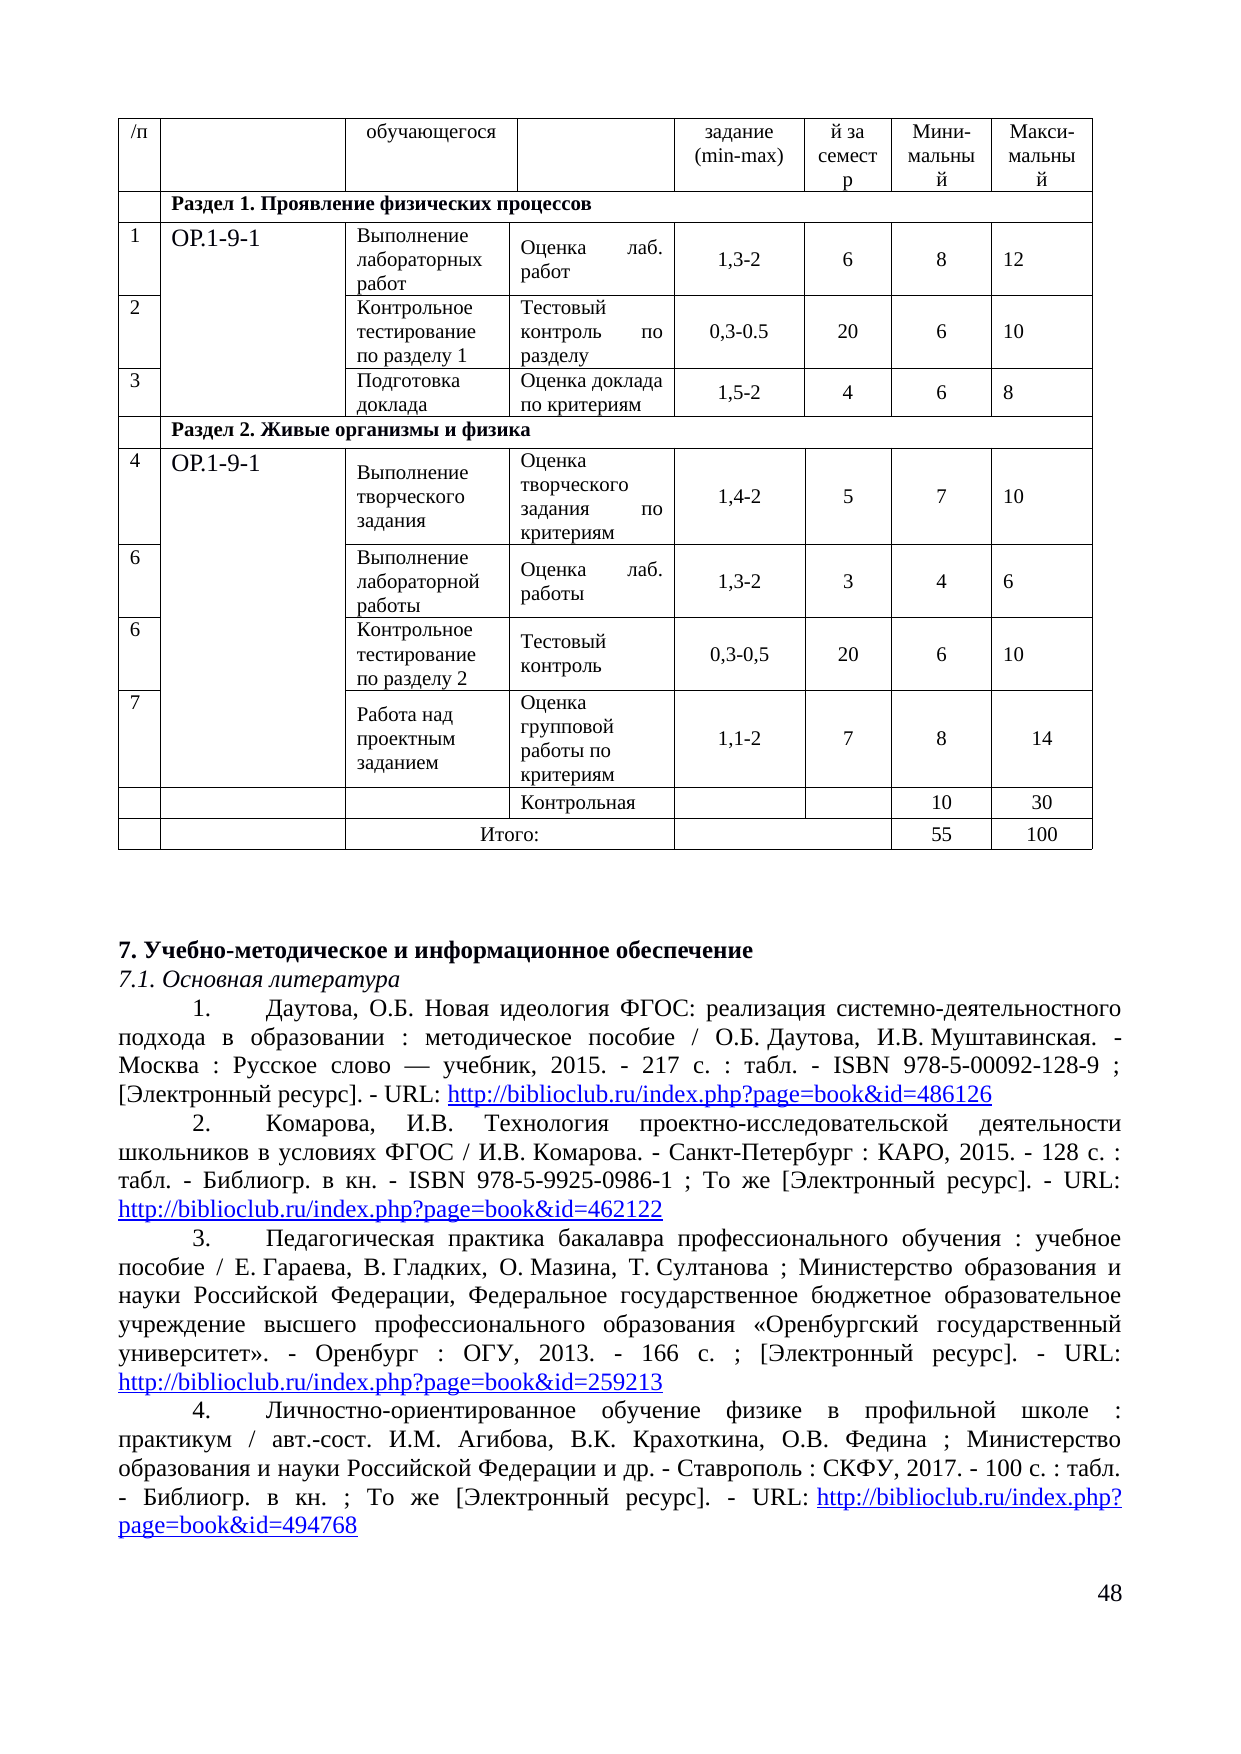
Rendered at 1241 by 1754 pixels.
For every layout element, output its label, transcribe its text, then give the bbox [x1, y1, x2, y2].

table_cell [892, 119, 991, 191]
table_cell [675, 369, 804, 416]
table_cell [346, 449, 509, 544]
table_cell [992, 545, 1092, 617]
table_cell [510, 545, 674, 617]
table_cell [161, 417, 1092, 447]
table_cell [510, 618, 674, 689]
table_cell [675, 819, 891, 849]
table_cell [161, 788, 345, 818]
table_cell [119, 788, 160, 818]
list Комарова, И.В. Технология проектно-исследовательской деятельности школьников в условиях ФГОС / И.В. Комарова. - Санкт-Петербург : КАРО, 2015. - 128 с. : табл. - Библиогр. в кн. - ISBN 978-5-9925-0986-1 ; То же [Электронный ресурс]. - URL: http://biblioclub.ru/index.php?page=book&id=462122 [118, 1108, 1122, 1223]
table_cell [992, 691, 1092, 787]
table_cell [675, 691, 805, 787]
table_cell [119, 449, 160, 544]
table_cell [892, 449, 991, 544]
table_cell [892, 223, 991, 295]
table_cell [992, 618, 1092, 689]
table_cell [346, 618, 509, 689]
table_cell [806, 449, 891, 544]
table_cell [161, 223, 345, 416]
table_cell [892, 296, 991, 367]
list Даутова, О.Б. Новая идеология ФГОС: реализация системно-деятельностного подхода в образовании : методическое пособие / О.Б. Даутова, И.В. Муштавинская. - Москва : Русское слово — учебник, 2015. - 217 с. : табл. - ISBN 978-5-00092-128-9 ;[Электронный ресурс]. - URL: http://biblioclub.ru/index.php?page=book&id=486126 [118, 993, 1122, 1108]
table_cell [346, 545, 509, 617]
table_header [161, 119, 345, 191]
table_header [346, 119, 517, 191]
text 7.1. Основная литература [118, 964, 1122, 993]
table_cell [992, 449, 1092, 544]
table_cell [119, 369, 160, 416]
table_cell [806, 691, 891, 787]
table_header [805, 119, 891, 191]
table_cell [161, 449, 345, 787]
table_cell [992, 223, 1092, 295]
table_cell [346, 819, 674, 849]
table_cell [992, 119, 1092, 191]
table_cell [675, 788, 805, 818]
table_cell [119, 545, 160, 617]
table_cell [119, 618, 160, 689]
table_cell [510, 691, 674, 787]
text 7. Учебно-методическое и информационное обеспечение [118, 936, 1122, 964]
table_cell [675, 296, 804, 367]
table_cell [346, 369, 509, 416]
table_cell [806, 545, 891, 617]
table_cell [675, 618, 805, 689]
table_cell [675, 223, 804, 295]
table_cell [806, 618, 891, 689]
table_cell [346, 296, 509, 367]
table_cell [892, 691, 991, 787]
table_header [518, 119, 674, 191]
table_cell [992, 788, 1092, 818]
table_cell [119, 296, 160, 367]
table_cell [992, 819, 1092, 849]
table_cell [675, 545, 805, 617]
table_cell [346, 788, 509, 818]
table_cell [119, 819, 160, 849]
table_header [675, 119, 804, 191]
list Педагогическая практика бакалавра профессионального обучения : учебное пособие / Е. Гараева, В. Гладких, О. Мазина, Т. Султанова ; Министерство образования и науки Российской Федерации, Федеральное государственное бюджетное образовательное учреждение высшего профессионального образования «Оренбургский государственный университет». - Оренбург : ОГУ, 2013. - 166 с. ; [Электронный ресурс]. - URL: http://biblioclub.ru/index.php?page=book&id=259213 [118, 1223, 1122, 1396]
list Личностно-ориентированное обучение физике в профильной школе : практикум / авт.-сост. И.М. Агибова, В.К. Крахоткина, О.В. Федина ; Министерство образования и науки Российской Федерации и др. - Ставрополь : СКФУ, 2017. - 100 с. : табл. - Библиогр. в кн. ; То же [Электронный ресурс]. - URL: http://biblioclub.ru/index.php?page=book&id=494768 [118, 1396, 1122, 1539]
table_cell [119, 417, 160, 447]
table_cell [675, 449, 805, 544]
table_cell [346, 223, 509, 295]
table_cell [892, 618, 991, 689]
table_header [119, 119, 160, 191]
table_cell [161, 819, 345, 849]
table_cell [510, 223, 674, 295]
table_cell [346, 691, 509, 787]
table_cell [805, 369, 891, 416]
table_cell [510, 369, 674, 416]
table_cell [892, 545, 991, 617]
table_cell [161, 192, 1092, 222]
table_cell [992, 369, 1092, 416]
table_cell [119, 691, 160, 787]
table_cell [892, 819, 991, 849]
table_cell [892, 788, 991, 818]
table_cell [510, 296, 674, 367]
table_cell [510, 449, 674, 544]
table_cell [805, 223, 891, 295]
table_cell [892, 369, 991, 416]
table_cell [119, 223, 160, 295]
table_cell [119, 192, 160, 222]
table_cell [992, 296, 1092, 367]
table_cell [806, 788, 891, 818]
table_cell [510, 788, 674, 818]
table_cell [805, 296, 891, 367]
